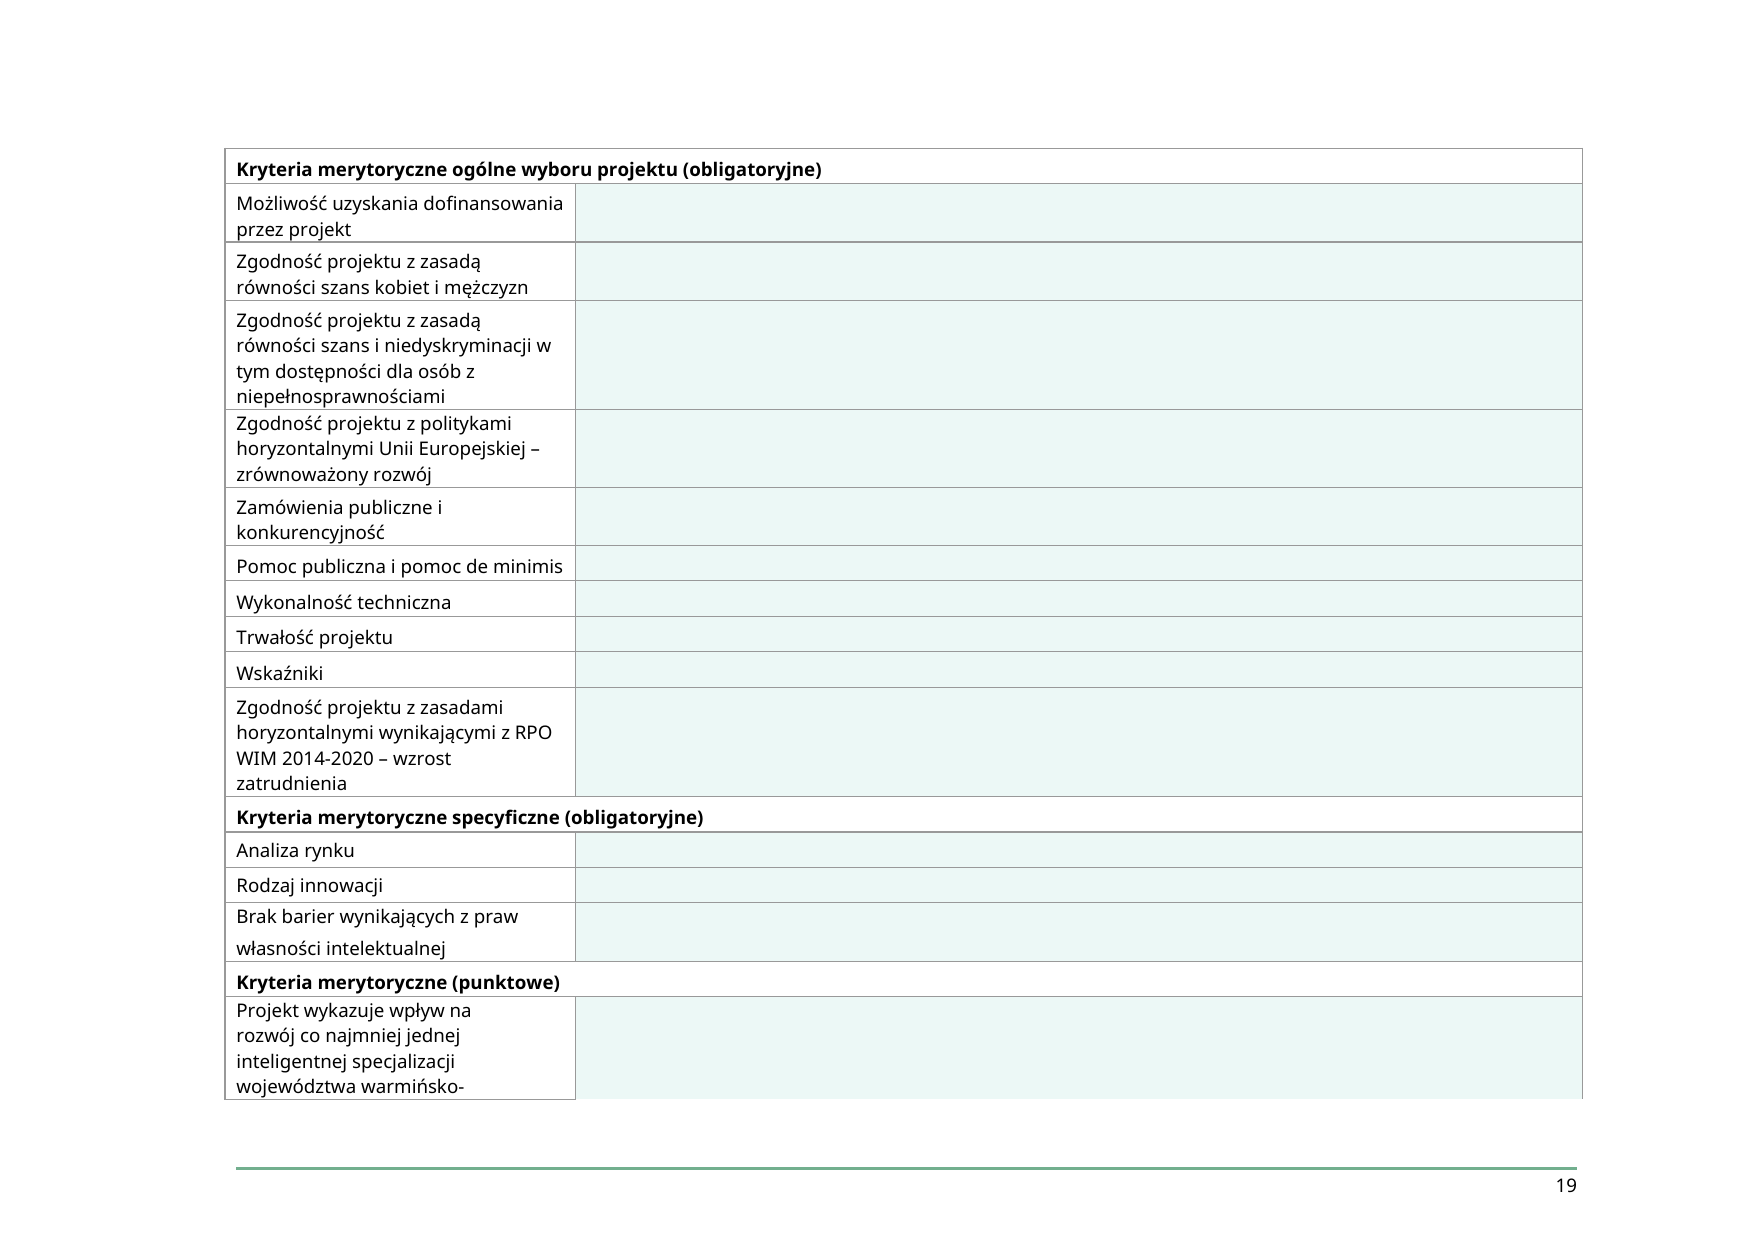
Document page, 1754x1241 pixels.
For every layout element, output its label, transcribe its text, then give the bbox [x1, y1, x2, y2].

table_cell [576, 581, 1582, 616]
table_cell Brak barier wynikających z praw własności intelektualnej [226, 903, 575, 961]
table_cell [576, 301, 1582, 409]
table_cell Zgodność projektu z zasadą równości szans i niedyskryminacji w tym dostępności dla osób z niepełnosprawnościami [226, 301, 575, 409]
table_cell [576, 688, 1582, 796]
table_cell [576, 903, 1582, 961]
table_cell [576, 833, 1582, 867]
table_cell Zgodność projektu z zasadą równości szans kobiet i mężczyzn [226, 243, 575, 300]
table_cell Analiza rynku [226, 833, 575, 867]
table_cell [576, 617, 1582, 651]
table_cell Rodzaj innowacji [226, 868, 575, 902]
table_cell [576, 243, 1582, 300]
table_cell Zgodność projektu z politykami horyzontalnymi Unii Europejskiej – zrównoważony rozwój [226, 410, 575, 487]
table_cell Pomoc publiczna i pomoc de minimis [226, 546, 575, 580]
table_cell [576, 184, 1582, 241]
table_cell [576, 868, 1582, 902]
table_cell [576, 546, 1582, 580]
table_cell [576, 997, 1582, 1099]
table_cell [576, 652, 1582, 687]
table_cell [226, 997, 575, 1099]
table_cell Możliwość uzyskania dofinansowania przez projekt [226, 184, 575, 241]
table_cell [576, 488, 1582, 545]
table_cell Wykonalność techniczna [226, 581, 575, 616]
table_cell Kryteria merytoryczne specyficzne (obligatoryjne) [226, 797, 1582, 831]
table_cell Zgodność projektu z zasadami horyzontalnymi wynikającymi z RPO WIM 2014-2020 – wzrost zatrudnienia [226, 688, 575, 796]
table_cell Kryteria merytoryczne ogólne wyboru projektu (obligatoryjne) [226, 149, 1582, 183]
table_cell Zamówienia publiczne i konkurencyjność [226, 488, 575, 545]
table_cell Trwałość projektu [226, 617, 575, 651]
table_cell [576, 410, 1582, 487]
table_cell Wskaźniki [226, 652, 575, 687]
table_cell Kryteria merytoryczne (punktowe) [226, 962, 1582, 996]
